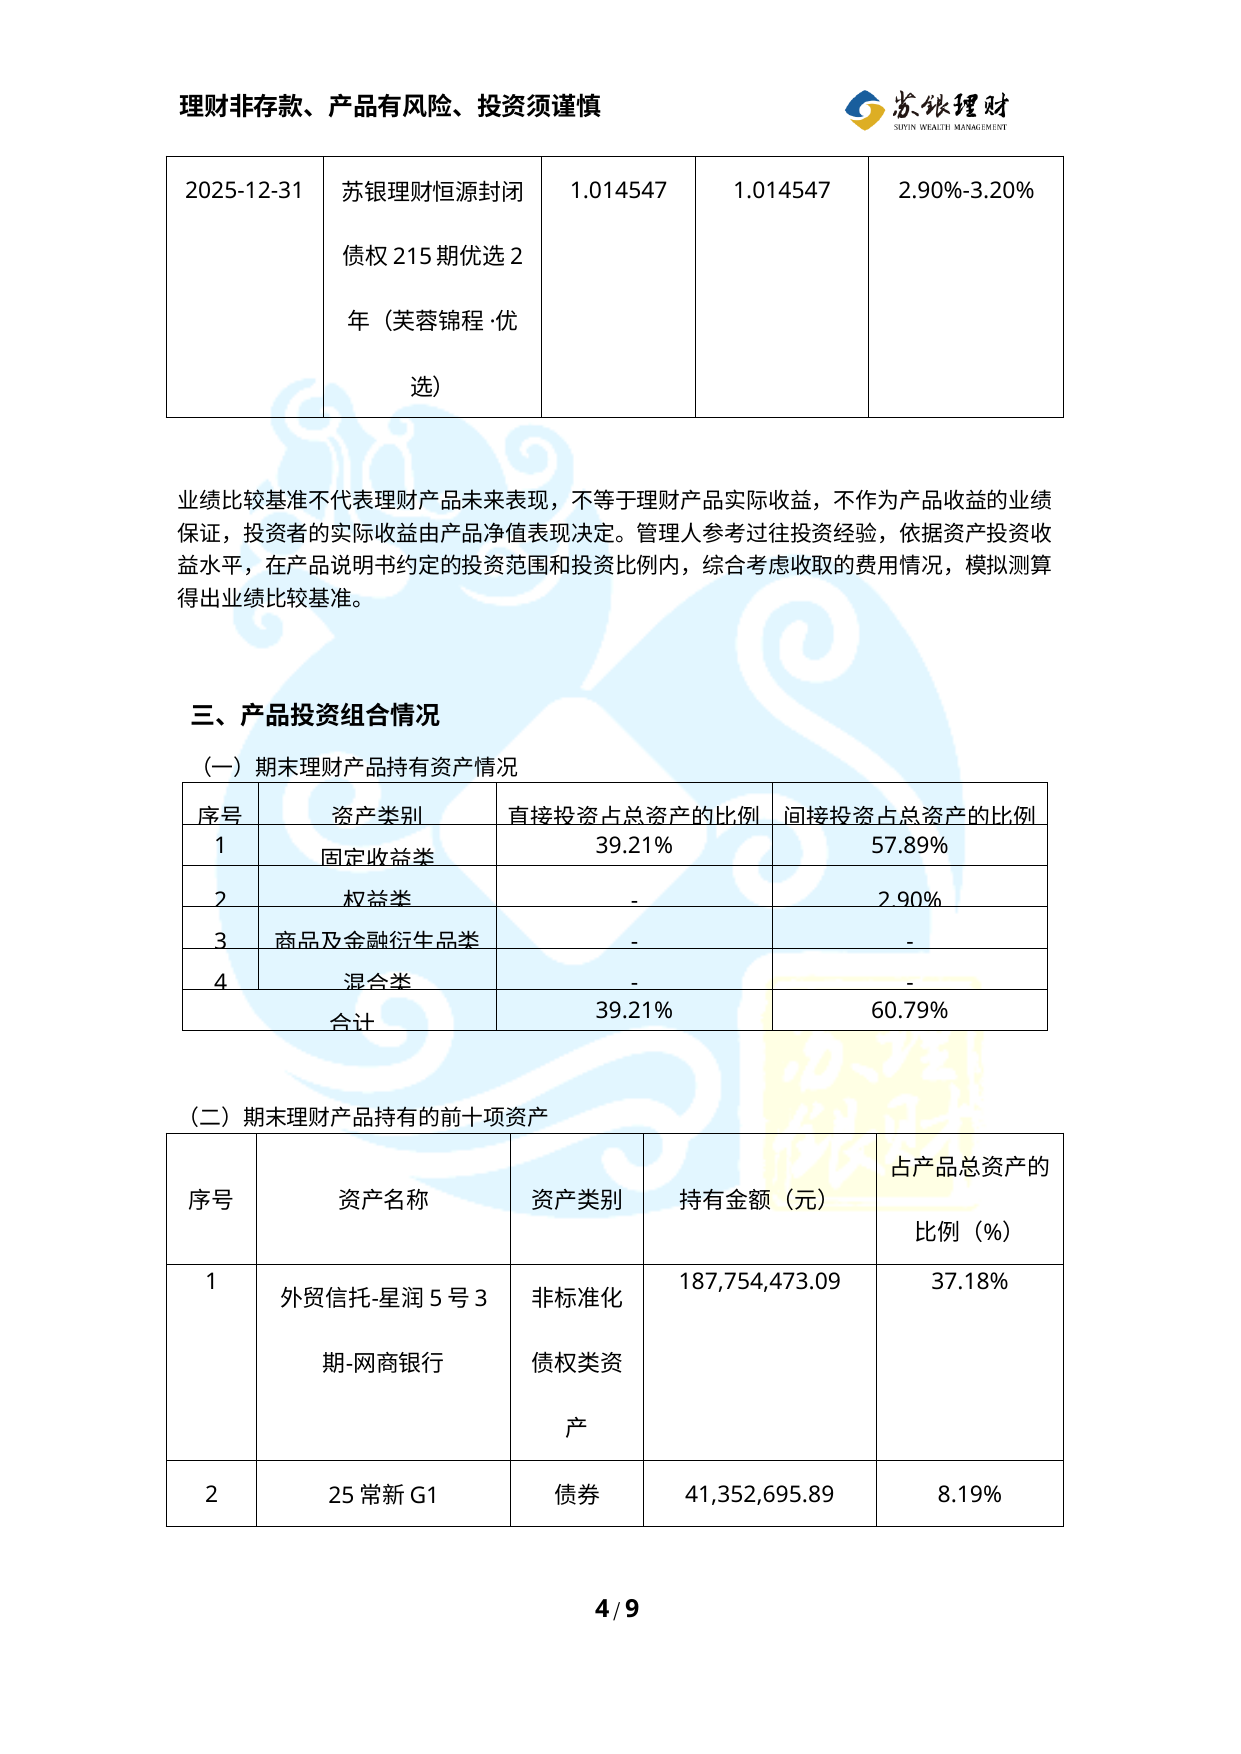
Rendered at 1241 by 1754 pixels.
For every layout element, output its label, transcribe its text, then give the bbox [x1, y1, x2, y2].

table_cell - [773, 949, 1047, 989]
table_header 占产品总资产的比例（%） [877, 1134, 1063, 1263]
table_cell 2.90%-3.20% [869, 157, 1063, 417]
table_cell 混合类 [259, 949, 496, 989]
table_header 资产名称 [257, 1134, 510, 1263]
table_cell 25常新G1 [257, 1461, 510, 1526]
table_cell 39.21% [497, 825, 772, 865]
table_cell 1 [167, 1265, 256, 1459]
table_header 序号 [167, 1134, 256, 1263]
table_cell 1 [183, 825, 258, 865]
table_header 直接投资占总资产的比例 [497, 783, 772, 823]
table_cell 2 [183, 866, 258, 906]
table_cell - [773, 907, 1047, 948]
table_cell 1.014547 [696, 157, 868, 417]
table_cell 债券 [511, 1461, 643, 1526]
table_cell 2.90% [773, 866, 1047, 906]
table_cell - [497, 866, 772, 906]
table_cell - [497, 949, 772, 989]
table_cell 4 [183, 949, 258, 989]
picture [820, 72, 1039, 143]
subtitle 三、产品投资组合情况 [190, 681, 1053, 746]
table_cell 3 [183, 907, 258, 948]
table_cell 8.19% [877, 1461, 1063, 1526]
table_cell 187,754,473.09 [644, 1265, 876, 1459]
table_cell 合计 [183, 990, 496, 1030]
table_cell 商品及金融衍生品类 [259, 907, 496, 948]
subtitle （二）期末理财产品持有的前十项资产 [177, 1100, 1053, 1132]
table_header 序号 [183, 783, 258, 823]
table_cell 2025-12-31 [167, 157, 323, 417]
table_cell 非标准化债权类资产 [511, 1265, 643, 1459]
table_cell 2 [167, 1461, 256, 1526]
table_cell 权益类 [259, 866, 496, 906]
table_header 资产类别 [511, 1134, 643, 1263]
table_cell 39.21% [497, 990, 772, 1030]
table_header 资产类别 [259, 783, 496, 823]
table_cell 外贸信托-星润5号3期-网商银行 [257, 1265, 510, 1459]
table_cell 1.014547 [542, 157, 695, 417]
table_cell 37.18% [877, 1265, 1063, 1459]
table_cell 60.79% [773, 990, 1047, 1030]
table_cell 固定收益类 [259, 825, 496, 865]
table_cell 苏银理财恒源封闭债权215期优选2年（芙蓉锦程 ·优选） [324, 157, 541, 417]
table_header 间接投资占总资产的比例 [773, 783, 1047, 823]
table_cell 41,352,695.89 [644, 1461, 876, 1526]
table_header 持有金额（元） [644, 1134, 876, 1263]
table_cell 57.89% [773, 825, 1047, 865]
text 业绩比较基准不代表理财产品未来表现，不等于理财产品实际收益，不作为产品收益的业绩保证，投资者的实际收益由产品净值表现决定。管理人参考过往投资经验，依据资产投资收益水平，在产品说明书约定的投资范围和投资比例内，综合考虑收取的费用情况，模拟测算得出业绩比较基准。 [177, 483, 1053, 613]
subtitle （一）期末理财产品持有资产情况 [190, 750, 1053, 782]
table_cell - [497, 907, 772, 948]
